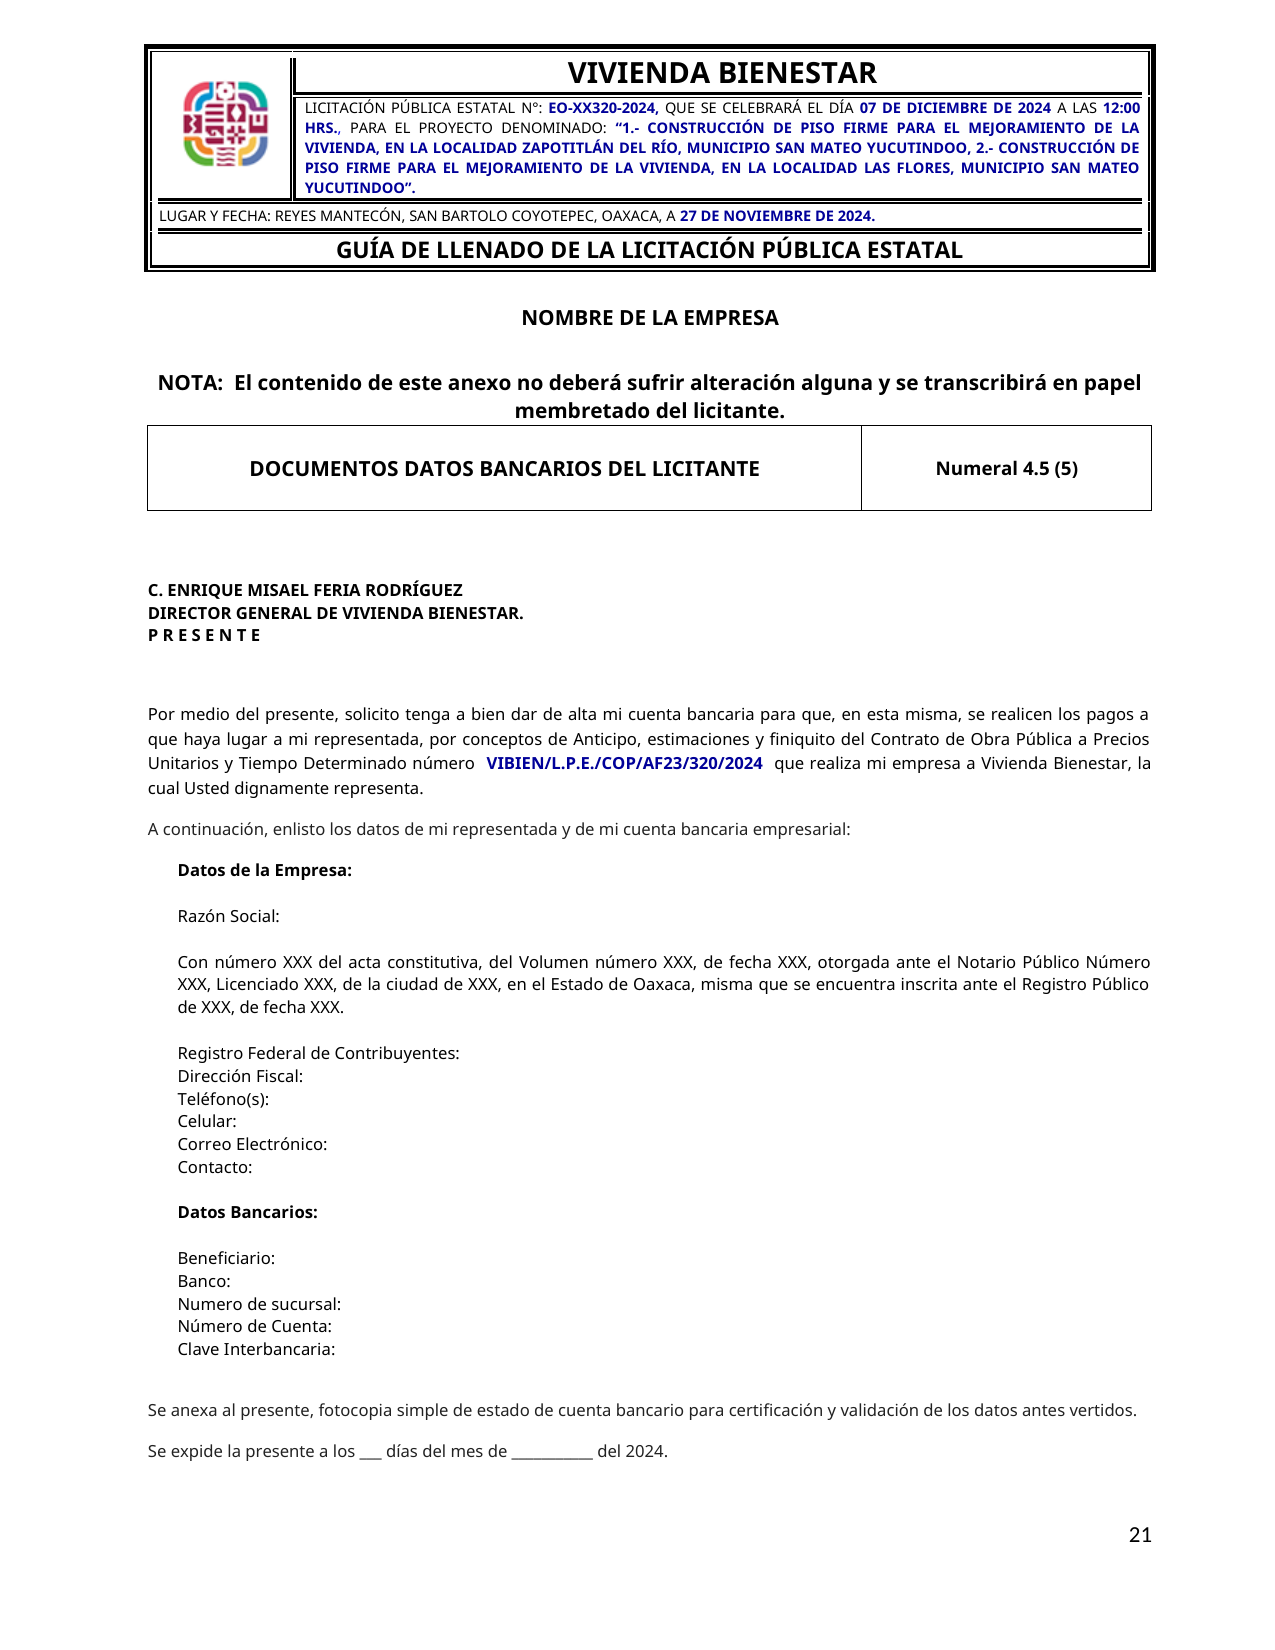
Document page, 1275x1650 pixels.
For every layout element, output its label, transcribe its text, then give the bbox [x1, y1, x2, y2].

table_header Numeral 4.5 (5) [862, 426, 1151, 510]
text P R E S E N T E [148, 624, 1152, 645]
text Número de Cuenta: [177, 1315, 1152, 1338]
text Celular: [177, 1110, 1152, 1133]
text C. ENRIQUE MISAEL FERIA RODRÍGUEZ [148, 579, 1152, 602]
text Datos de la Empresa: [177, 859, 413, 881]
text Se expide la presente a los ___ días del mes de ___________ del 2024. [148, 1439, 1152, 1462]
text Razón Social: [177, 904, 413, 927]
text Banco: [177, 1269, 1152, 1292]
text NOMBRE DE LA EMPRESA [148, 303, 1152, 331]
text Numero de sucursal: [177, 1292, 1152, 1315]
text Se anexa al presente, fotocopia simple de estado de cuenta bancario para certificación y validación de los datos antes vertidos. [148, 1398, 1152, 1421]
text Datos Bancarios: [177, 1201, 1152, 1224]
text NOTA: El contenido de este anexo no deberá sufrir alteración alguna y se transcribirá en papel membretado del licitante. [148, 368, 1152, 425]
text Por medio del presente, solicito tenga a bien dar de alta mi cuenta bancaria para que, en esta misma, se realicen los pagos a que haya lugar a mi representada, por conceptos de Anticipo, estimaciones y finiquito del Contrato de Obra Pública a Precios Unitarios y Tiempo Determinado número VIBIEN/L.P.E./COP/AF23/320/2024 que realiza mi empresa a Vivienda Bienestar, la cual Usted dignamente representa. [148, 703, 1152, 799]
text Con número XXX del acta constitutiva, del Volumen número XXX, de fecha XXX, otorgada ante el Notario Público Número XXX, Licenciado XXX, de la ciudad de XXX, en el Estado de Oaxaca, misma que se encuentra inscrita ante el Registro Público de XXX, de fecha XXX. [177, 950, 1152, 1018]
table_header DOCUMENTOS DATOS BANCARIOS DEL LICITANTE [148, 426, 861, 510]
text A continuación, enlisto los datos de mi representada y de mi cuenta bancaria empresarial: [148, 817, 989, 840]
text DIRECTOR GENERAL DE VIVIENDA BIENESTAR. [148, 602, 1152, 624]
text Dirección Fiscal: [177, 1064, 436, 1087]
text Clave Interbancaria: [177, 1338, 1152, 1361]
picture [172, 73, 279, 172]
text Teléfono(s): [177, 1087, 1152, 1110]
text Beneficiario: [177, 1247, 1152, 1269]
text Registro Federal de Contribuyentes: [177, 1041, 487, 1064]
text Correo Electrónico: Contacto: [177, 1133, 384, 1178]
